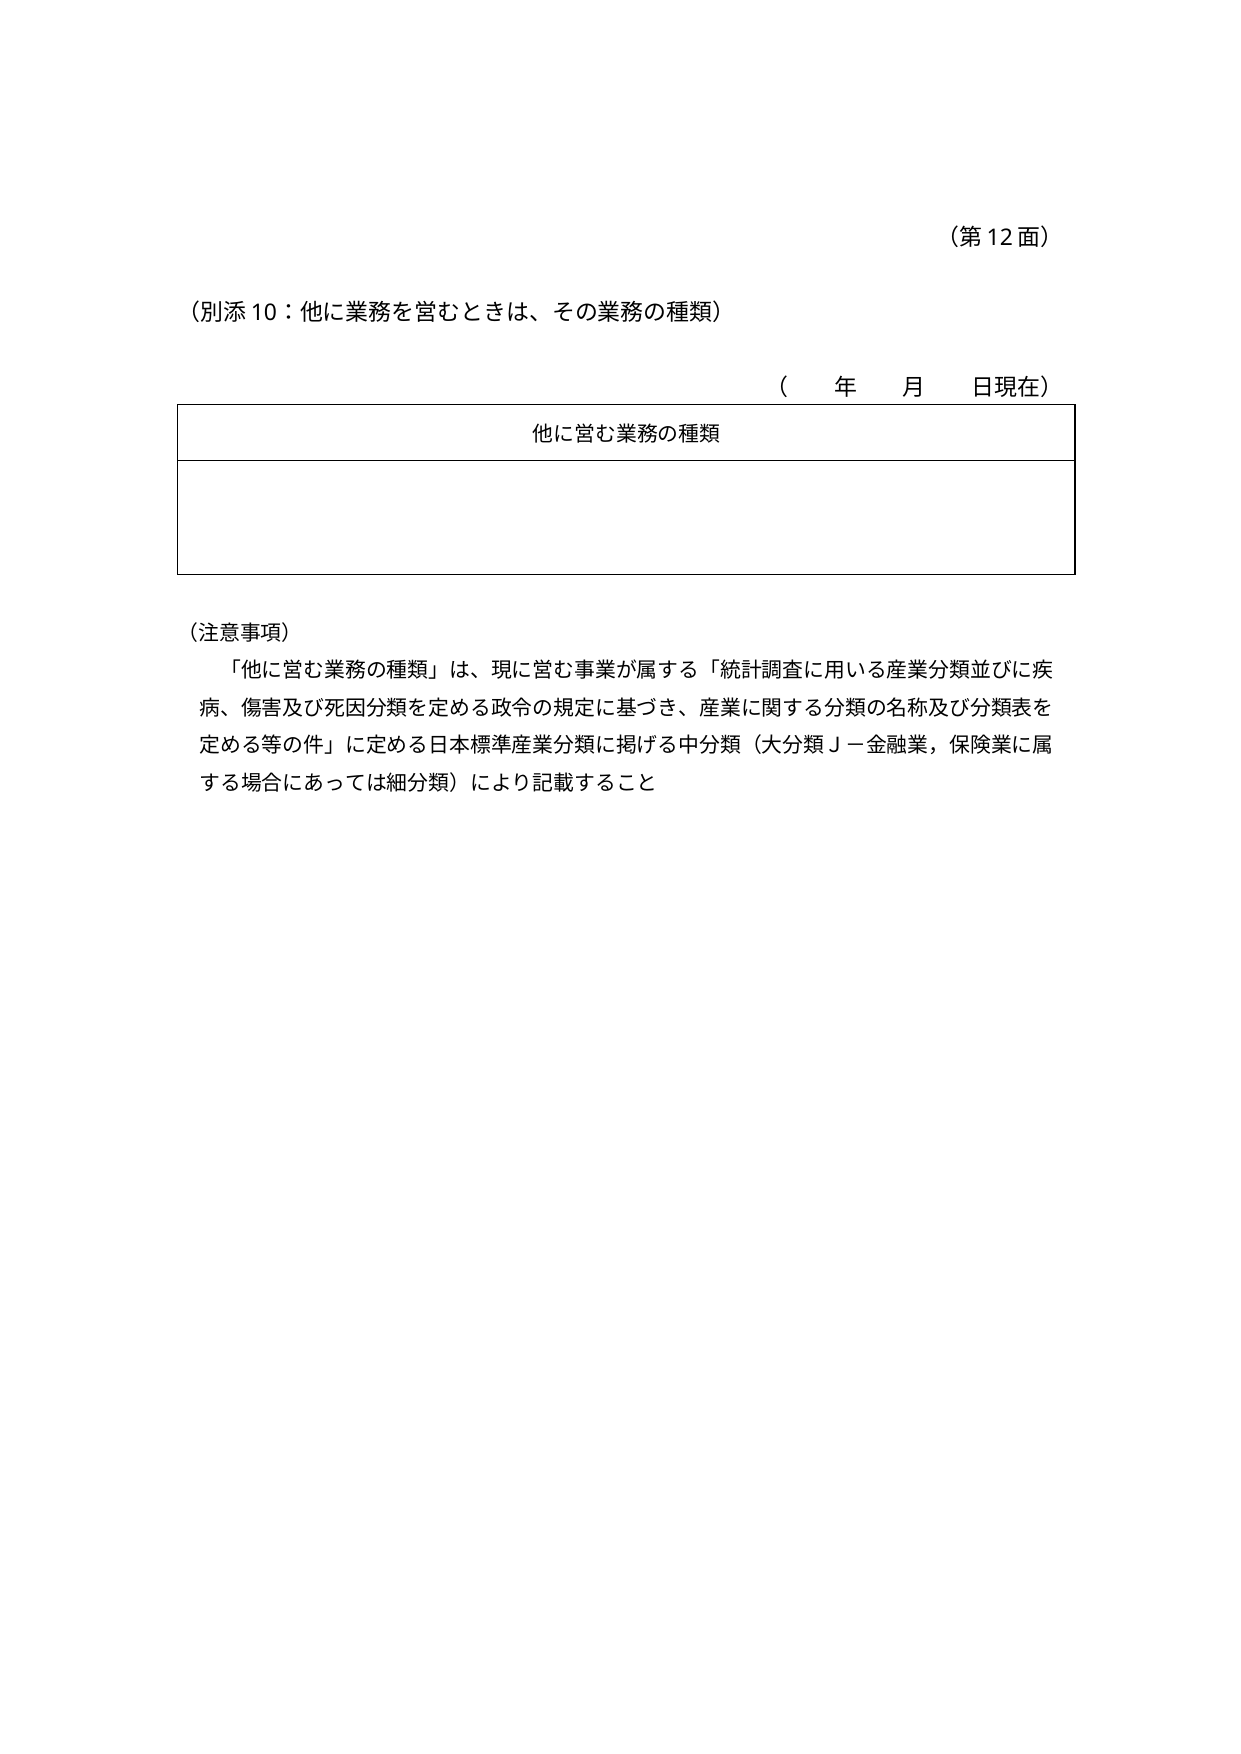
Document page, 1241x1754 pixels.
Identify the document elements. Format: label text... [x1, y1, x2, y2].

table_cell [178, 461, 1074, 574]
text （第12面） [177, 217, 1063, 254]
text （ 年 月 日現在） [177, 367, 1063, 404]
text （注意事項） [177, 612, 1063, 650]
table_header 他に営む業務の種類 [178, 405, 1074, 460]
text 「他に営む業務の種類」は、現に営む事業が属する「統計調査に用いる産業分類並びに疾病、傷害及び死因分類を定める政令の規定に基づき、産業に関する分類の名称及び分類表を定める等の件」に定める日本標準産業分類に掲げる中分類（大分類Ｊ－金融業，保険業に属する場合にあっては細分類）により記載すること [199, 650, 1063, 800]
text （別添10：他に業務を営むときは、その業務の種類） [177, 292, 1063, 329]
